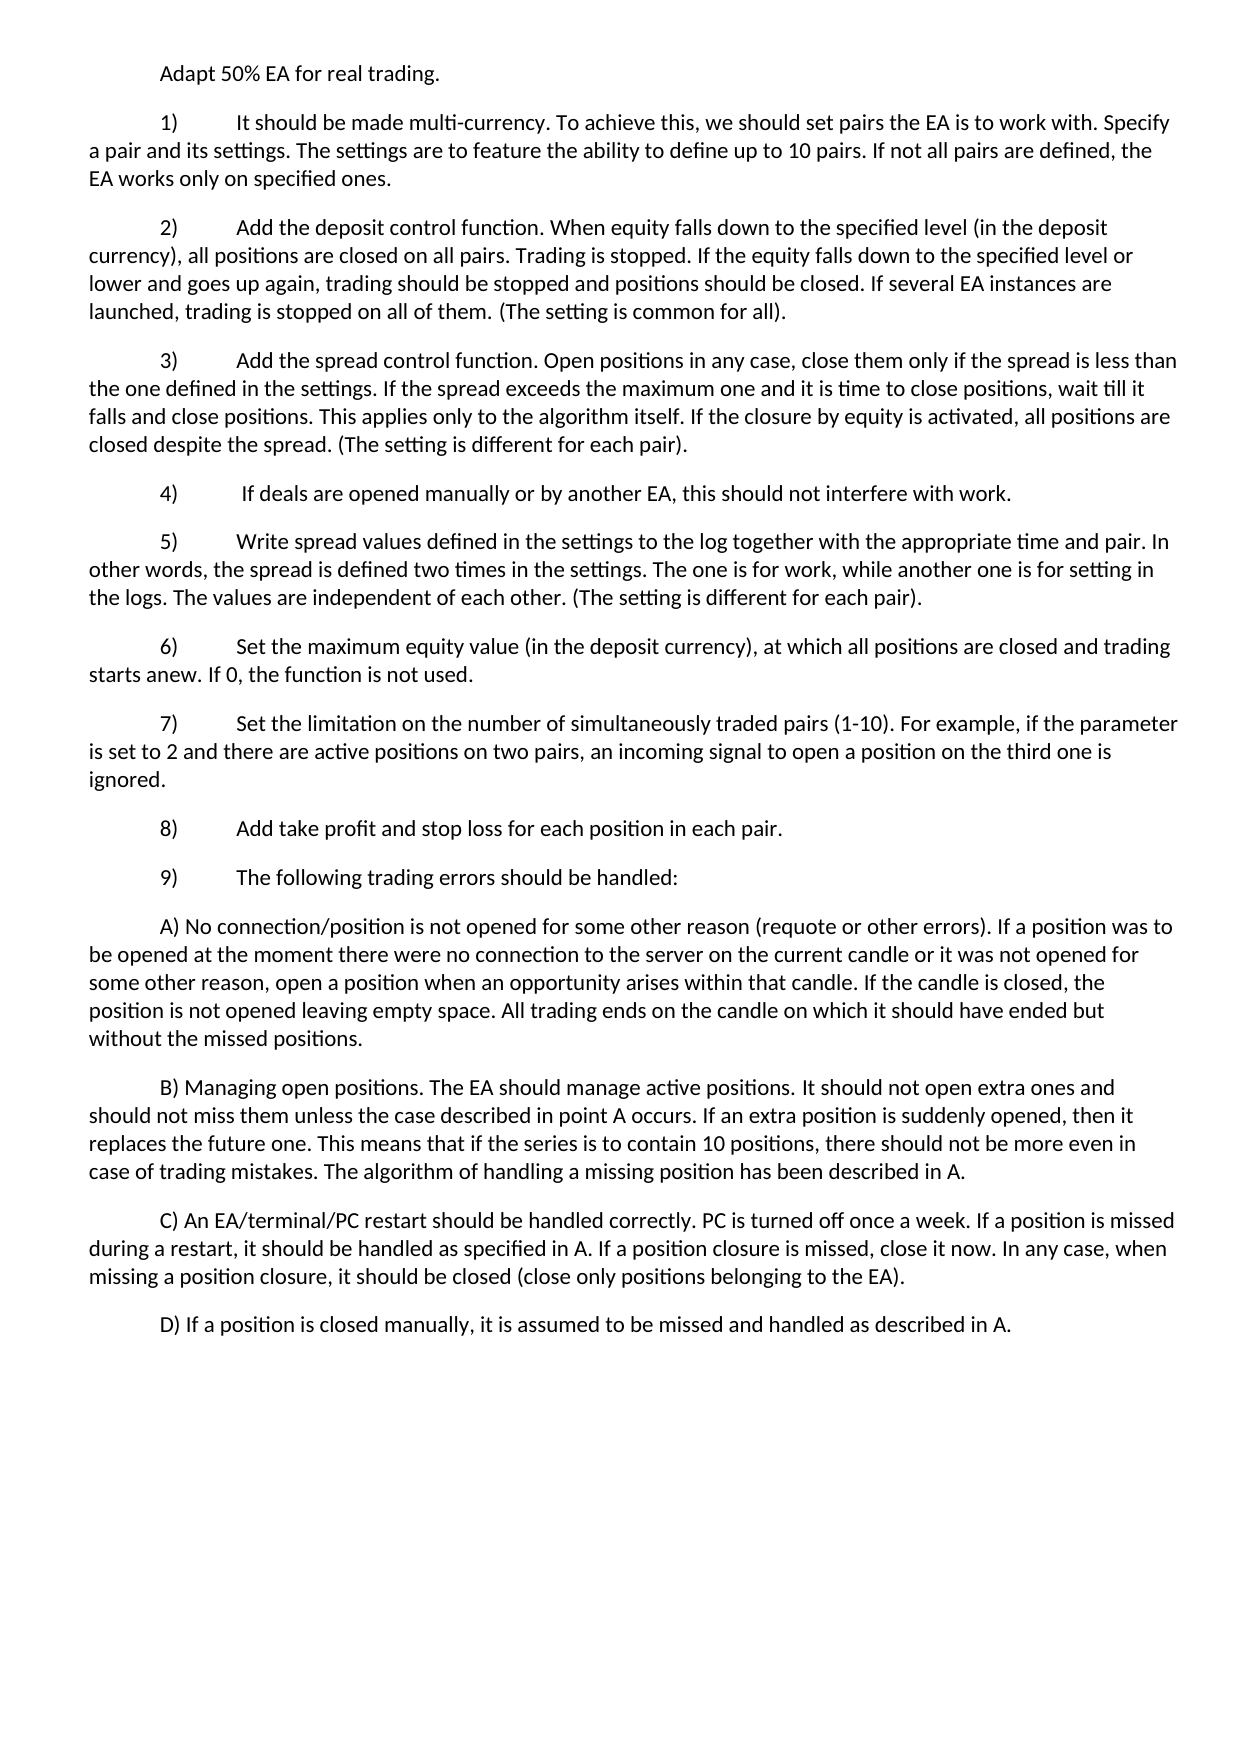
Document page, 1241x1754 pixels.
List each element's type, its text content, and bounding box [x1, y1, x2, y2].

list D) If a position is closed manually, it is assumed to be missed and handled as described in A. [89, 1311, 1181, 1339]
list If deals are opened manually or by another EA, this should not interfere with work. [89, 479, 1181, 507]
list It should be made multi-currency. To achieve this, we should set pairs the EA is to work with. Specify a pair and its settings. The settings are to feature the ability to define up to 10 pairs. If not all pairs are defined, the EA works only on specified ones. [89, 108, 1181, 192]
list A) No connection/position is not opened for some other reason (requote or other errors). If a position was to be opened at the moment there were no connection to the server on the current candle or it was not opened for some other reason, open a position when an opportunity arises within that candle. If the candle is closed, the position is not opened leaving empty space. All trading ends on the candle on which it should have ended but without the missed positions. [89, 912, 1181, 1052]
list Add the spread control function. Open positions in any case, close them only if the spread is less than the one defined in the settings. If the spread exceeds the maximum one and it is time to close positions, wait till it falls and close positions. This applies only to the algorithm itself. If the closure by equity is activated, all positions are closed despite the spread. (The setting is different for each pair). [89, 346, 1181, 458]
list Write spread values defined in the settings to the log together with the appropriate time and pair. In other words, the spread is defined two times in the settings. The one is for work, while another one is for setting in the logs. The values are independent of each other. (The setting is different for each pair). [89, 527, 1181, 612]
list Set the limitation on the number of simultaneously traded pairs (1-10). For example, if the parameter is set to 2 and there are active positions on two pairs, an incoming signal to open a position on the third one is ignored. [89, 709, 1181, 793]
list B) Managing open positions. The EA should manage active positions. It should not open extra ones and should not miss them unless the case described in point A occurs. If an extra position is suddenly opened, then it replaces the future one. This means that if the series is to contain 10 positions, there should not be more even in case of trading mistakes. The algorithm of handling a missing position has been described in A. [89, 1073, 1181, 1185]
list C) An EA/terminal/PC restart should be handled correctly. PC is turned off once a week. If a position is missed during a restart, it should be handled as specified in A. If a position closure is missed, close it now. In any case, when missing a position closure, it should be closed (close only positions belonging to the EA). [89, 1206, 1181, 1290]
list The following trading errors should be handled: [89, 863, 1181, 891]
text Adapt 50% EA for real trading. [89, 59, 1181, 87]
list Add take profit and stop loss for each position in each pair. [89, 814, 1181, 842]
list Add the deposit control function. When equity falls down to the specified level (in the deposit currency), all positions are closed on all pairs. Trading is stopped. If the equity falls down to the specified level or lower and goes up again, trading should be stopped and positions should be closed. If several EA instances are launched, trading is stopped on all of them. (The setting is common for all). [89, 213, 1181, 325]
list Set the maximum equity value (in the deposit currency), at which all positions are closed and trading starts anew. If 0, the function is not used. [89, 632, 1181, 688]
